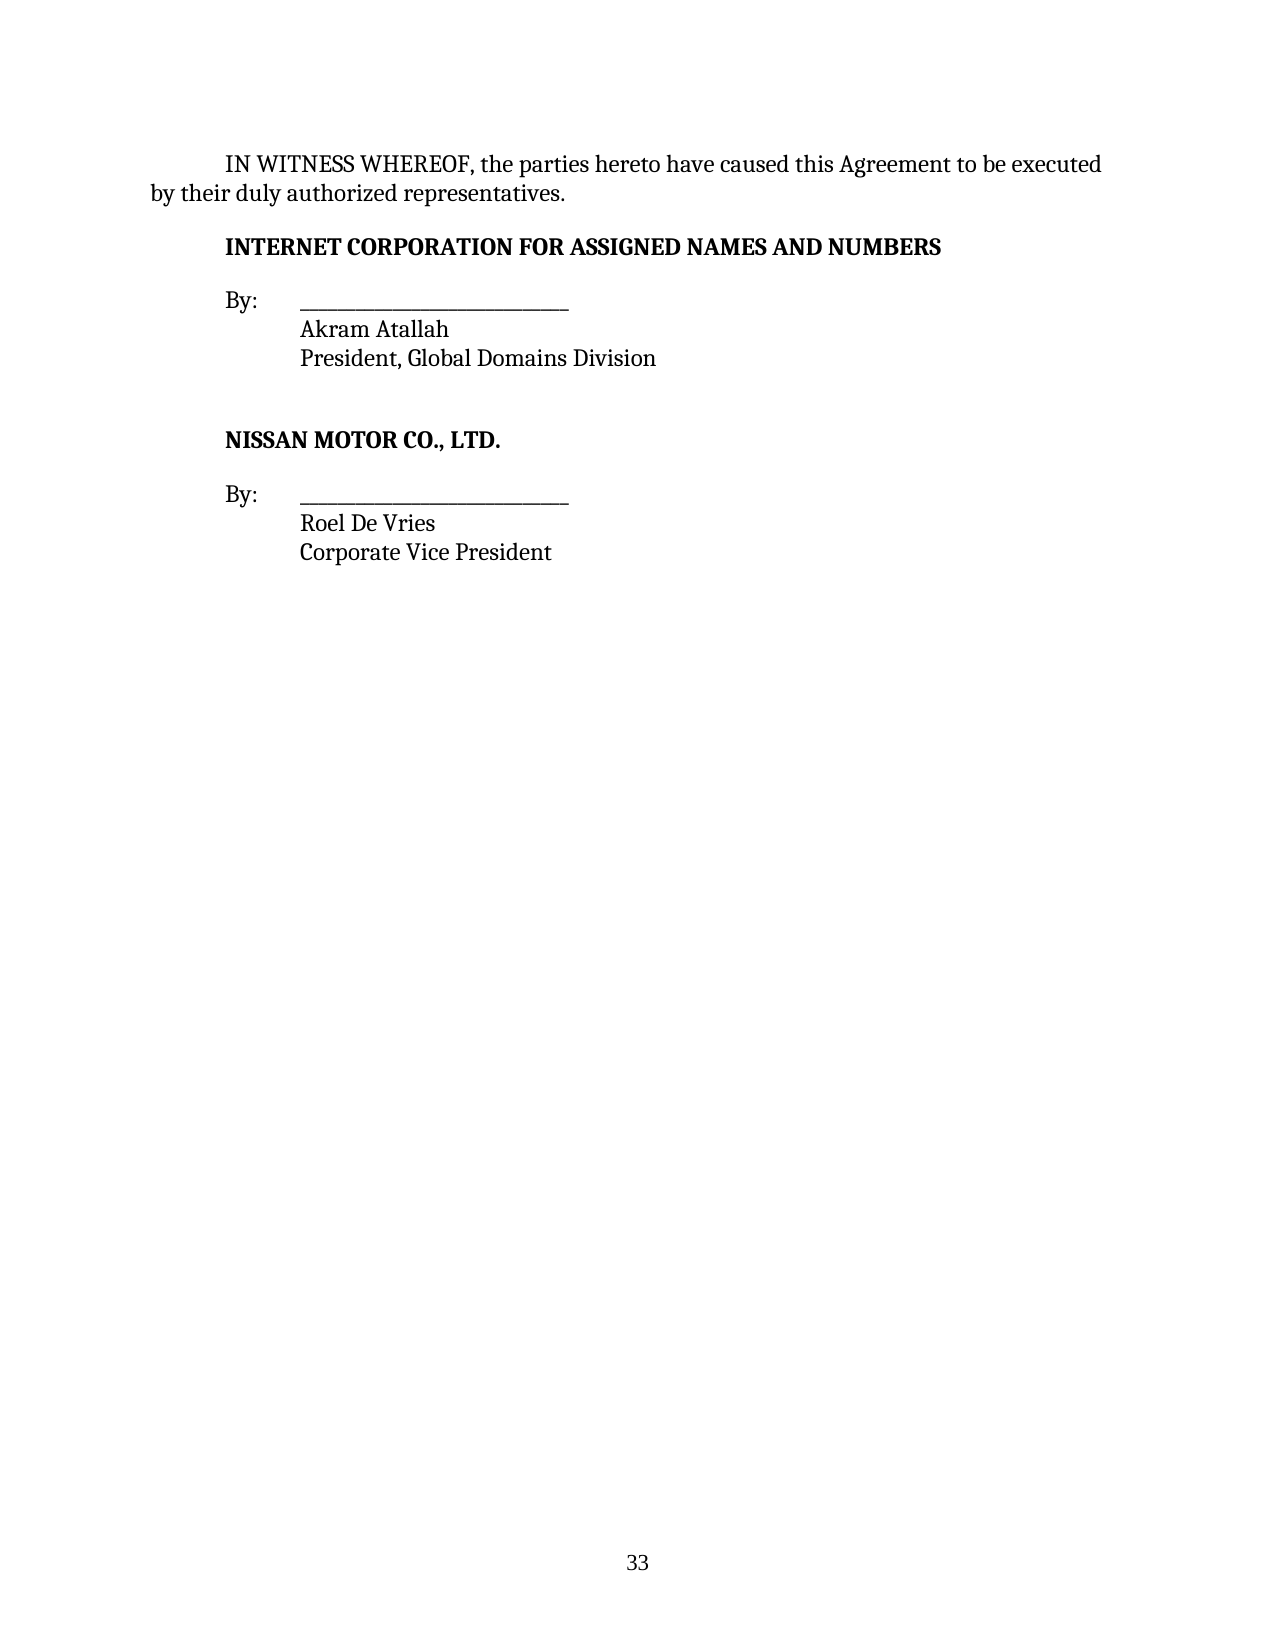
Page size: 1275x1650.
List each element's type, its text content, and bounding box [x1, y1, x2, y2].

text By: _____________________________ Roel De Vries [225, 480, 1125, 537]
text Corporate Vice President [225, 537, 1125, 621]
text By: _____________________________ Akram Atallah President, Global Domains Division [225, 286, 1125, 401]
text IN WITNESS WHEREOF, the parties hereto have caused this Agreement to be executed by their duly authorized representatives. [150, 150, 1125, 207]
text INTERNET CORPORATION FOR ASSIGNED NAMES AND NUMBERS [150, 232, 1125, 261]
text NISSAN MOTOR CO., LTD. [150, 426, 1125, 455]
